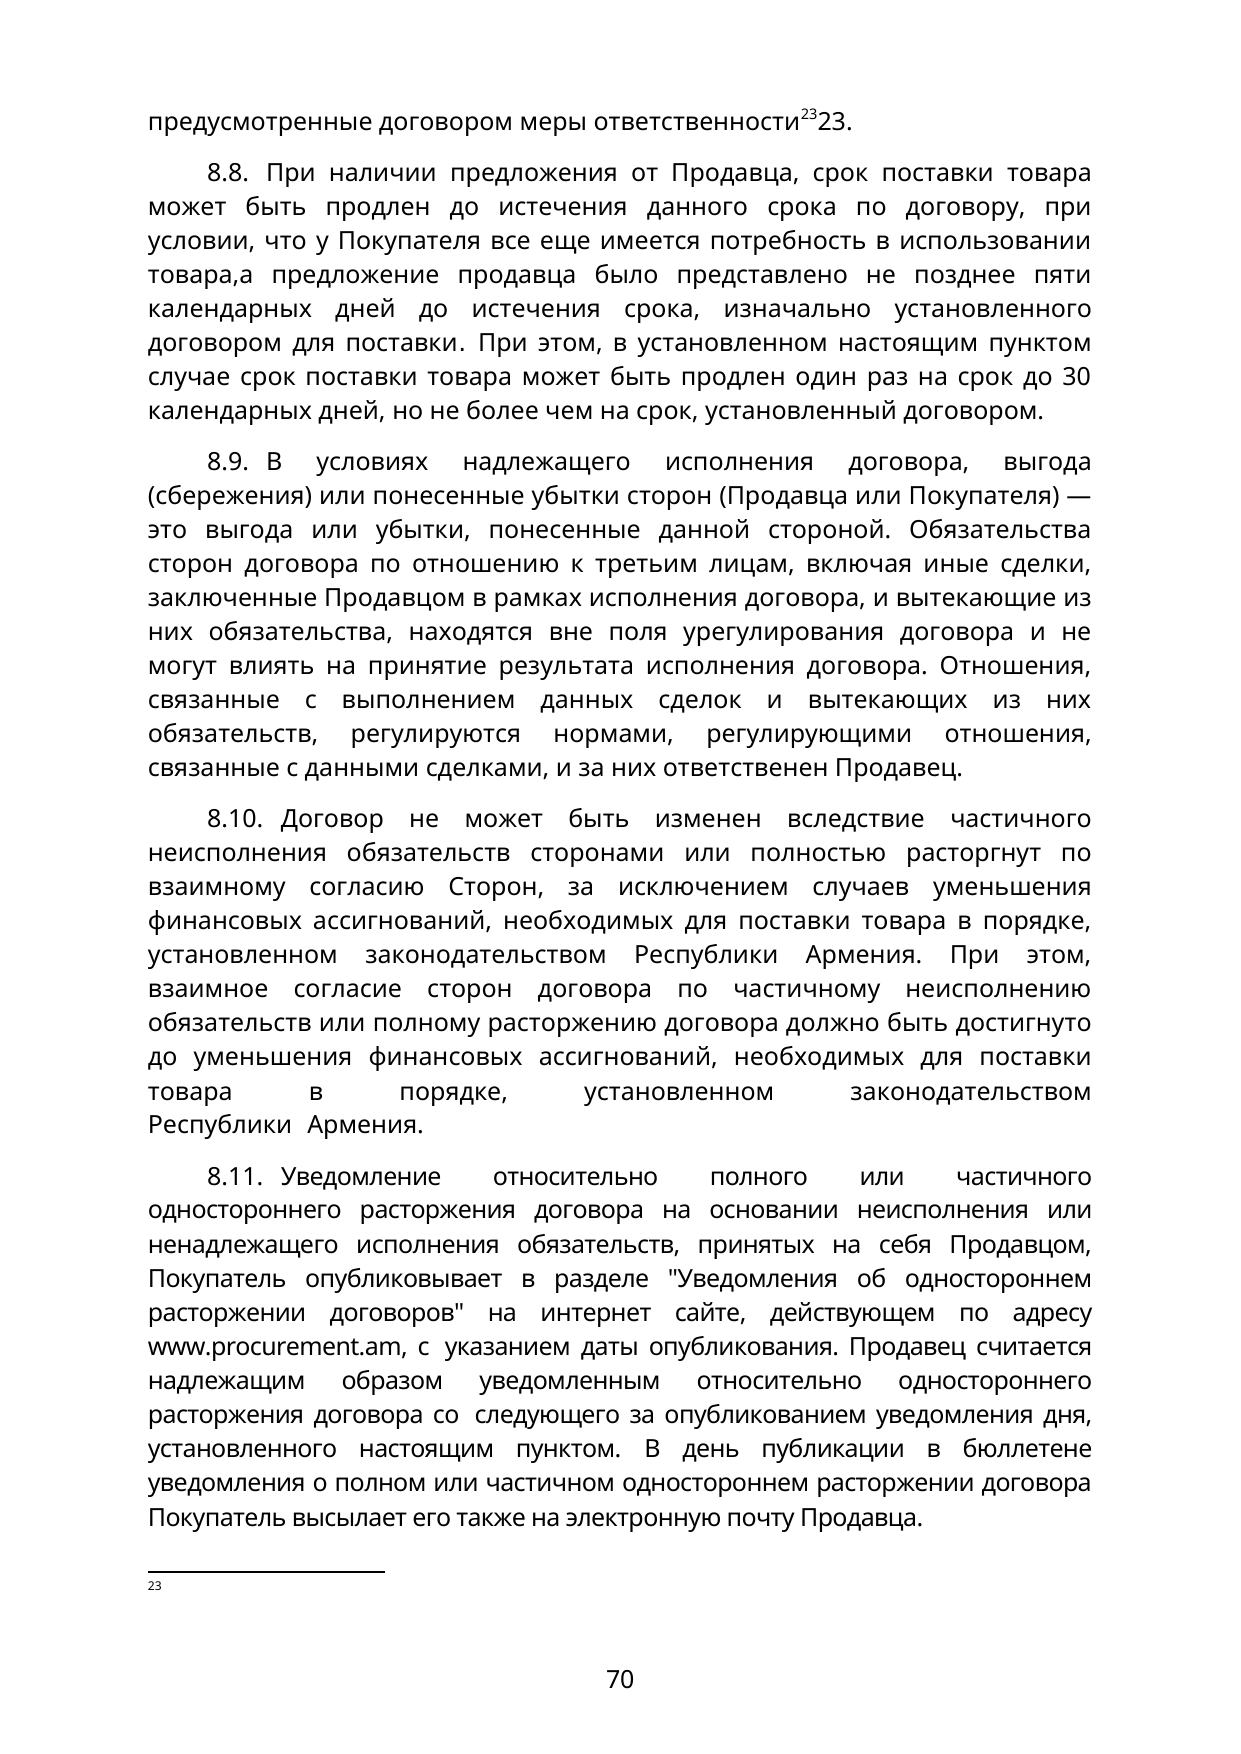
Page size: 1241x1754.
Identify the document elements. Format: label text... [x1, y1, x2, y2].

text 8.10. Договор не может быть изменен вследствие частичного неисполнения обязательств сторонами или полностью расторгнут по взаимному согласию Сторон, за исключением случаев уменьшения финансовых ассигнований, необходимых для поставки товара в порядке, установленном законодательством Республики Армения. При этом, взаимное согласие сторон договора по частичному неисполнению обязательств или полному расторжению договора должно быть достигнуто до уменьшения финансовых ассигнований, необходимых для поставки товара в порядке, установленном законодательством Республики Армения. [148, 801, 1092, 1141]
text 8.11. Уведомление относительно полного или частичного одностороннего расторжения договора на основании неисполнения или ненадлежащего исполнения обязательств, принятых на себя Продавцом, Покупатель опубликовывает в разделе "Уведомления об одностороннем расторжении договоров" на интернет сайте, действующем по адресу www.procurement.am, с указанием даты опубликования. Продавец считается надлежащим образом уведомленным относительно одностороннего расторжения договора со следующего за опубликованием уведомления дня, установленного настоящим пунктом. В день публикации в бюллетене уведомления о полном или частичном одностороннем расторжении договора Покупатель высылает его также на электронную почту Продавца. [148, 1158, 1092, 1533]
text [148, 103, 1092, 137]
text 8.9. В условиях надлежащего исполнения договора, выгода (сбережения) или понесенные убытки сторон (Продавца или Покупателя) — это выгода или убытки, понесенные данной стороной. Обязательства сторон договора по отношению к третьим лицам, включая иные сделки, заключенные Продавцом в рамках исполнения договора, и вытекающие из них обязательства, находятся вне поля урегулирования договора и не могут влиять на принятие результата исполнения договора. Отношения, связанные с выполнением данных сделок и вытекающих из них обязательств, регулируются нормами, регулирующими отношения, связанные с данными сделками, и за них ответственен Продавец. [148, 443, 1092, 784]
text 8.8. При наличии предложения от Продавца, срок поставки товара может быть продлен до истечения данного срока по договору, при условии, что у Покупателя все еще имеется потребность в использовании товара,а предложение продавца было представлено не позднее пяти календарных дней до истечения срока, изначально установленного договором для поставки. При этом, в установленном настоящим пунктом случае срок поставки товара может быть продлен один раз на срок до 30 календарных дней, но не более чем на срок, установленный договором. [148, 154, 1092, 427]
